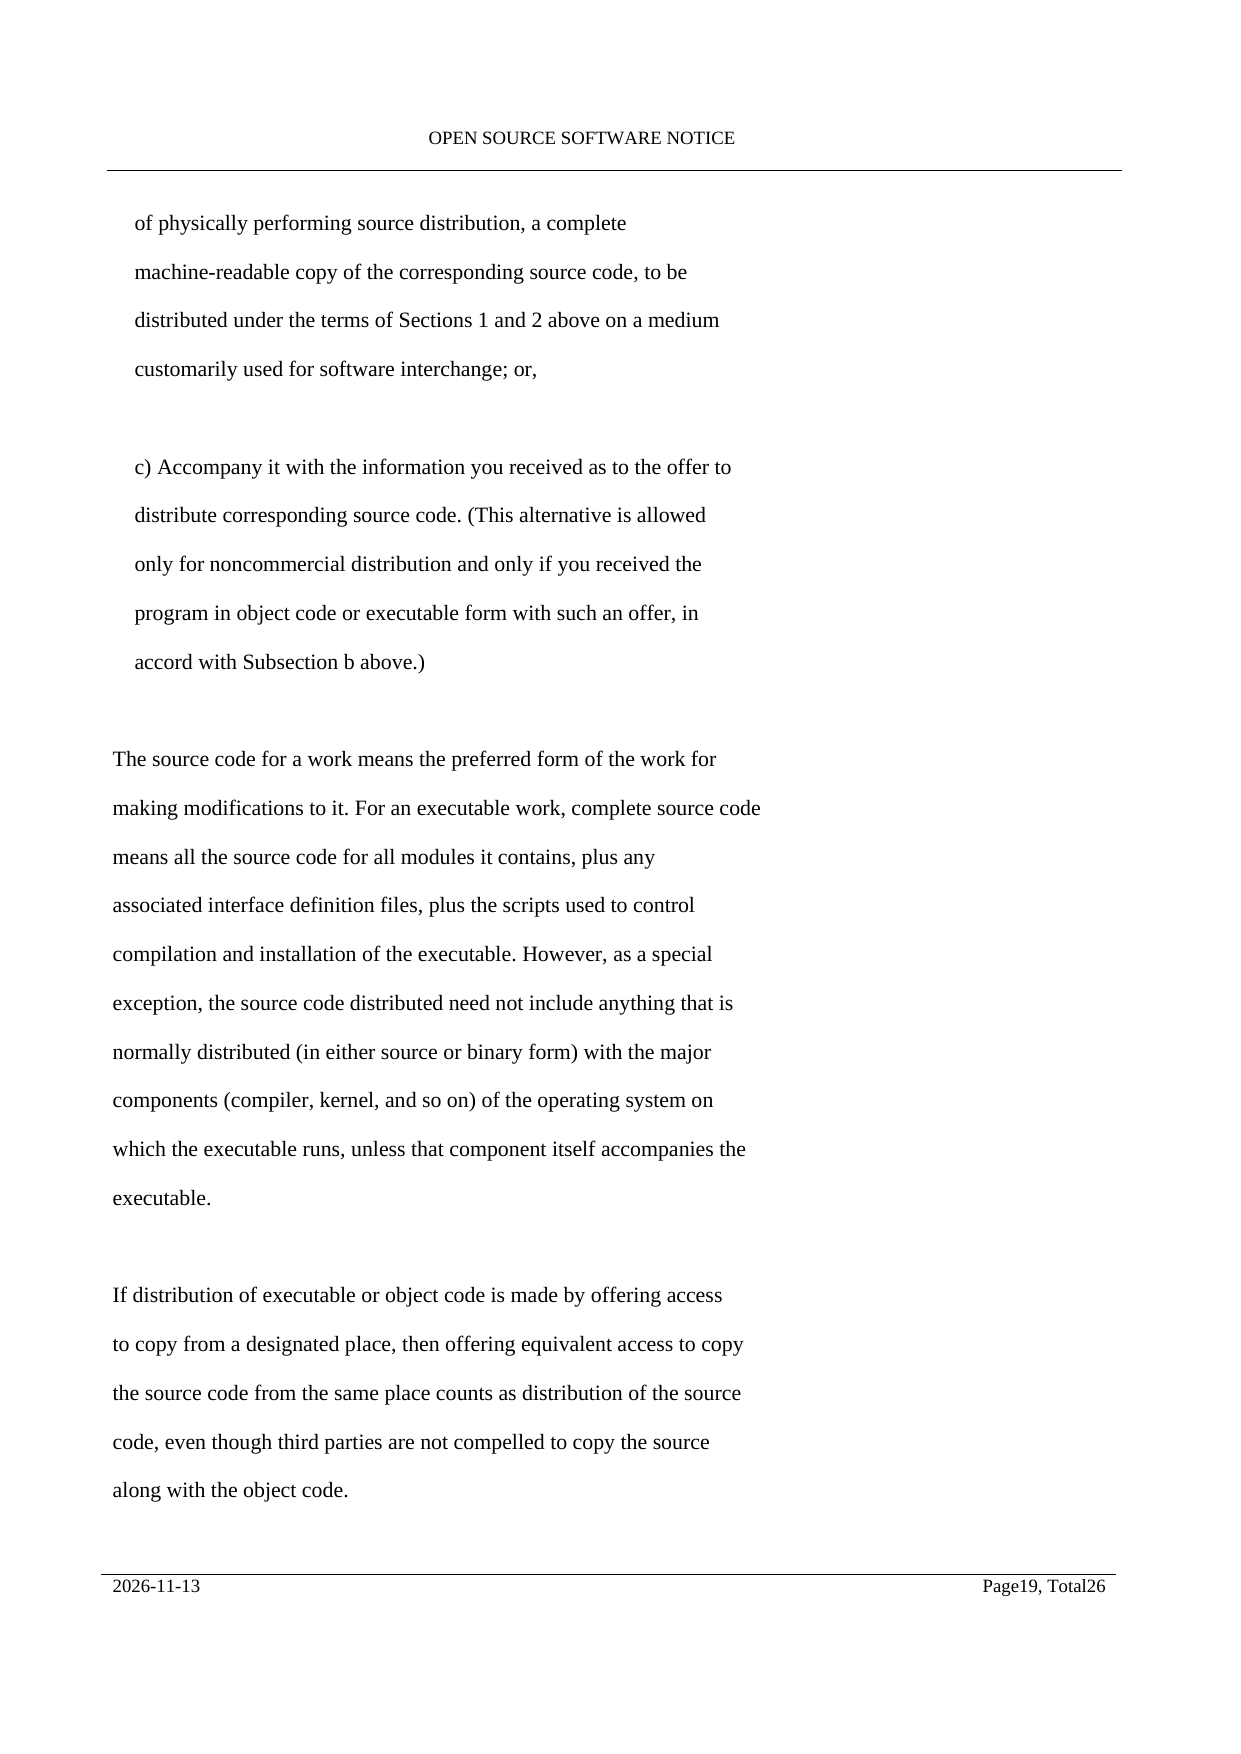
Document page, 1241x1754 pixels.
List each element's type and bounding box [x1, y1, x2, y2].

text [112, 206, 1128, 1506]
